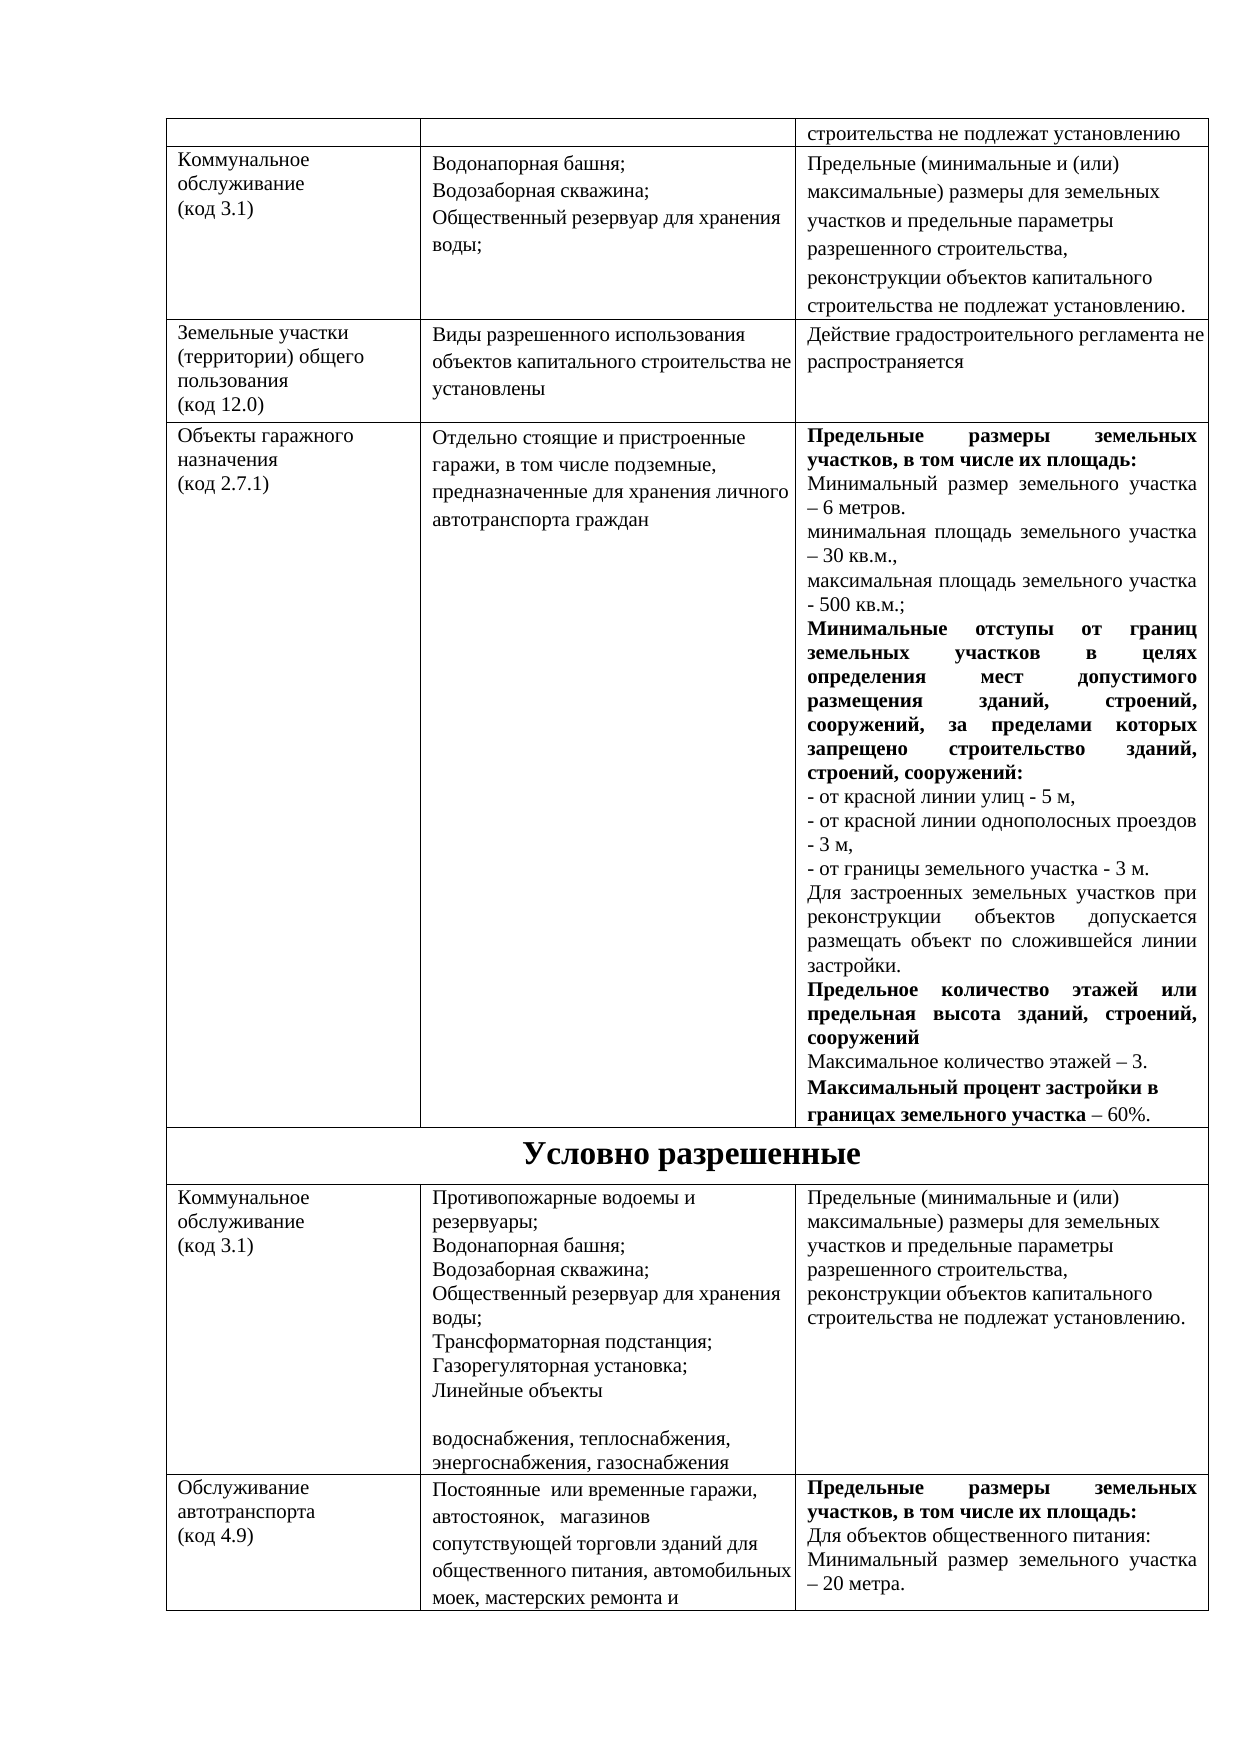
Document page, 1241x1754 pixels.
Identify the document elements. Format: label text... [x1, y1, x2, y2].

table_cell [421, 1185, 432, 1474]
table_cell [167, 119, 420, 146]
table_cell Коммунальное обслуживание (код 3.1) [167, 1185, 420, 1474]
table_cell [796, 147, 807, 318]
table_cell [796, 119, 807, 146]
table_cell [421, 119, 795, 146]
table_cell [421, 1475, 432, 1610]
table_cell Отдельно стоящие и пристроенные гаражи, в том числе подземные, предназначенные для хранения личного автотранспорта граждан [421, 423, 795, 1127]
table_cell Водонапорная башня; Водозаборная скважина; Общественный резервуар для хранения воды; [421, 147, 795, 318]
table_cell Условно разрешенные [167, 1128, 1208, 1184]
table_cell Действие градостроительного регламента не распространяется [796, 320, 1208, 422]
table_cell Предельные (минимальные и (или) максимальные) размеры для земельных участков и предельные параметры разрешенного строительства, реконструкции объектов капитального строительства не подлежат установлению. [796, 1185, 1208, 1474]
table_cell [167, 1475, 420, 1610]
table_cell Объекты гаражного назначения (код 2.7.1) [167, 423, 420, 1127]
table_cell Виды разрешенного использования объектов капитального строительства не установлены [421, 320, 795, 422]
table_cell Земельные участки (территории) общего пользования (код 12.0) [167, 320, 420, 422]
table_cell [796, 1475, 1208, 1610]
table_cell Предельные размеры земельных участков, в том числе их площадь: Минимальный размер земельного участка – 6 метров. минимальная площадь земельного участка – 30 кв.м., максимальная площадь земельного участка - 500 кв.м.; Минимальные отступы от границ земельных участков в целях определения мест допустимого размещения зданий, строений, сооружений, за пределами которых запрещено строительство зданий, строений, сооружений: - от красной линии улиц - , - от красной линии однополосных проездов - , - от границы земельного участка - . Для застроенных земельных участков при реконструкции объектов допускается размещать объект по сложившейся линии застройки. Предельное количество этажей или предельная высота зданий, строений, сооружений Максимальное количество этажей – 3. Максимальный процент застройки в границах земельного участка – 60%. [796, 423, 1208, 1127]
table_cell Коммунальное обслуживание (код 3.1) [167, 147, 420, 318]
